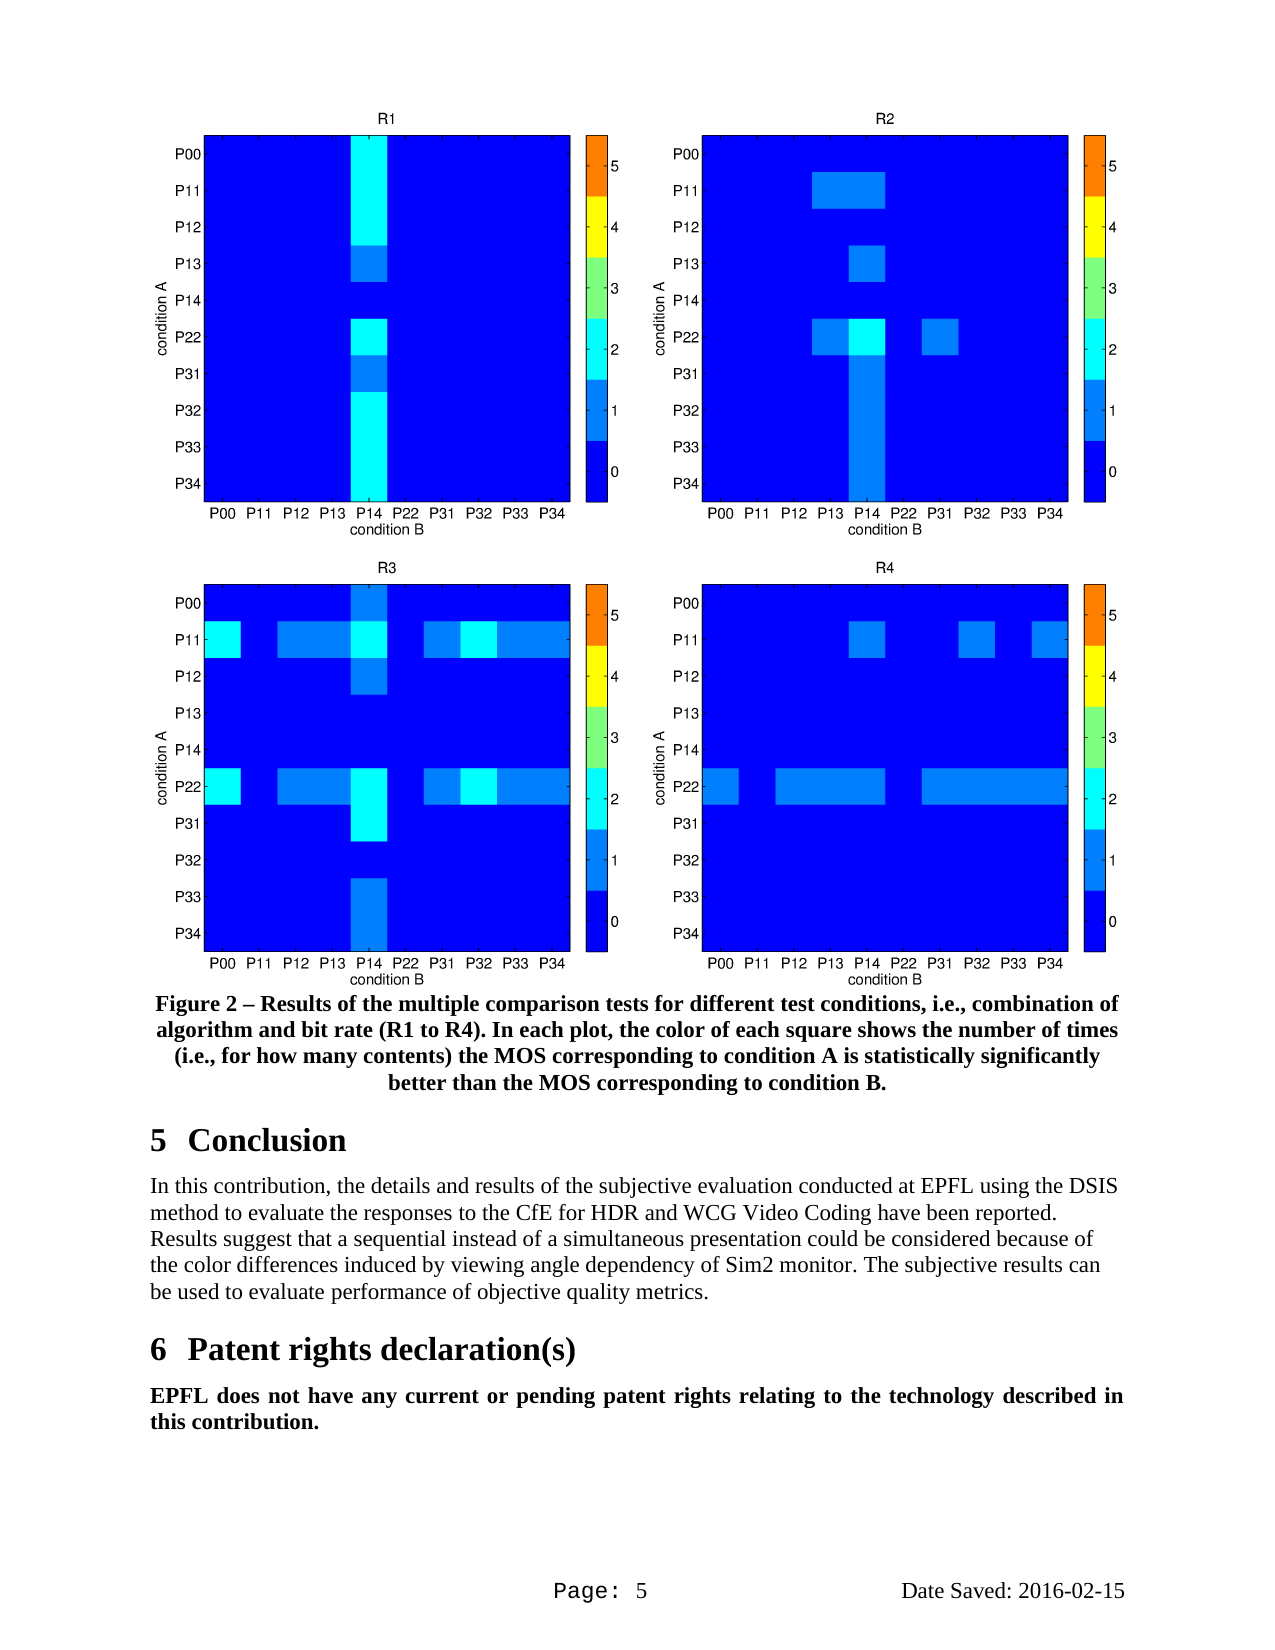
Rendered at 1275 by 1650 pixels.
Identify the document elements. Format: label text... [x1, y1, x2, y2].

text In this contribution, the details and results of the subjective evaluation conducted at EPFL using the DSIS method to evaluate the responses to the CfE for HDR and WCG Video Coding have been reported. Results suggest that a sequential instead of a simultaneous presentation could be considered because of the color differences induced by viewing angle dependency of Sim2 monitor. The subjective results can be used to evaluate performance of objective quality metrics. [150, 1172, 1125, 1304]
picture [648, 104, 1121, 540]
table_cell [637, 540, 1136, 989]
text EPFL does not have any current or pending patent rights relating to the technology described in this contribution. [150, 1382, 1125, 1434]
picture [150, 553, 623, 990]
table_header [139, 90, 637, 540]
table_cell [139, 540, 637, 989]
picture [648, 553, 1121, 990]
text Figure 2 – Results of the multiple comparison tests for different test conditions, i.e., combination of algorithm and bit rate (R1 to R4). In each plot, the color of each square shows the number of times (i.e., for how many contents) the MOS corresponding to condition A is statistically significantly better than the MOS corresponding to condition B. [150, 989, 1125, 1095]
subtitle Patent rights declaration(s) [150, 1329, 1125, 1368]
subtitle Conclusion [150, 1120, 1125, 1158]
picture [150, 104, 623, 540]
table_header [637, 90, 1136, 540]
